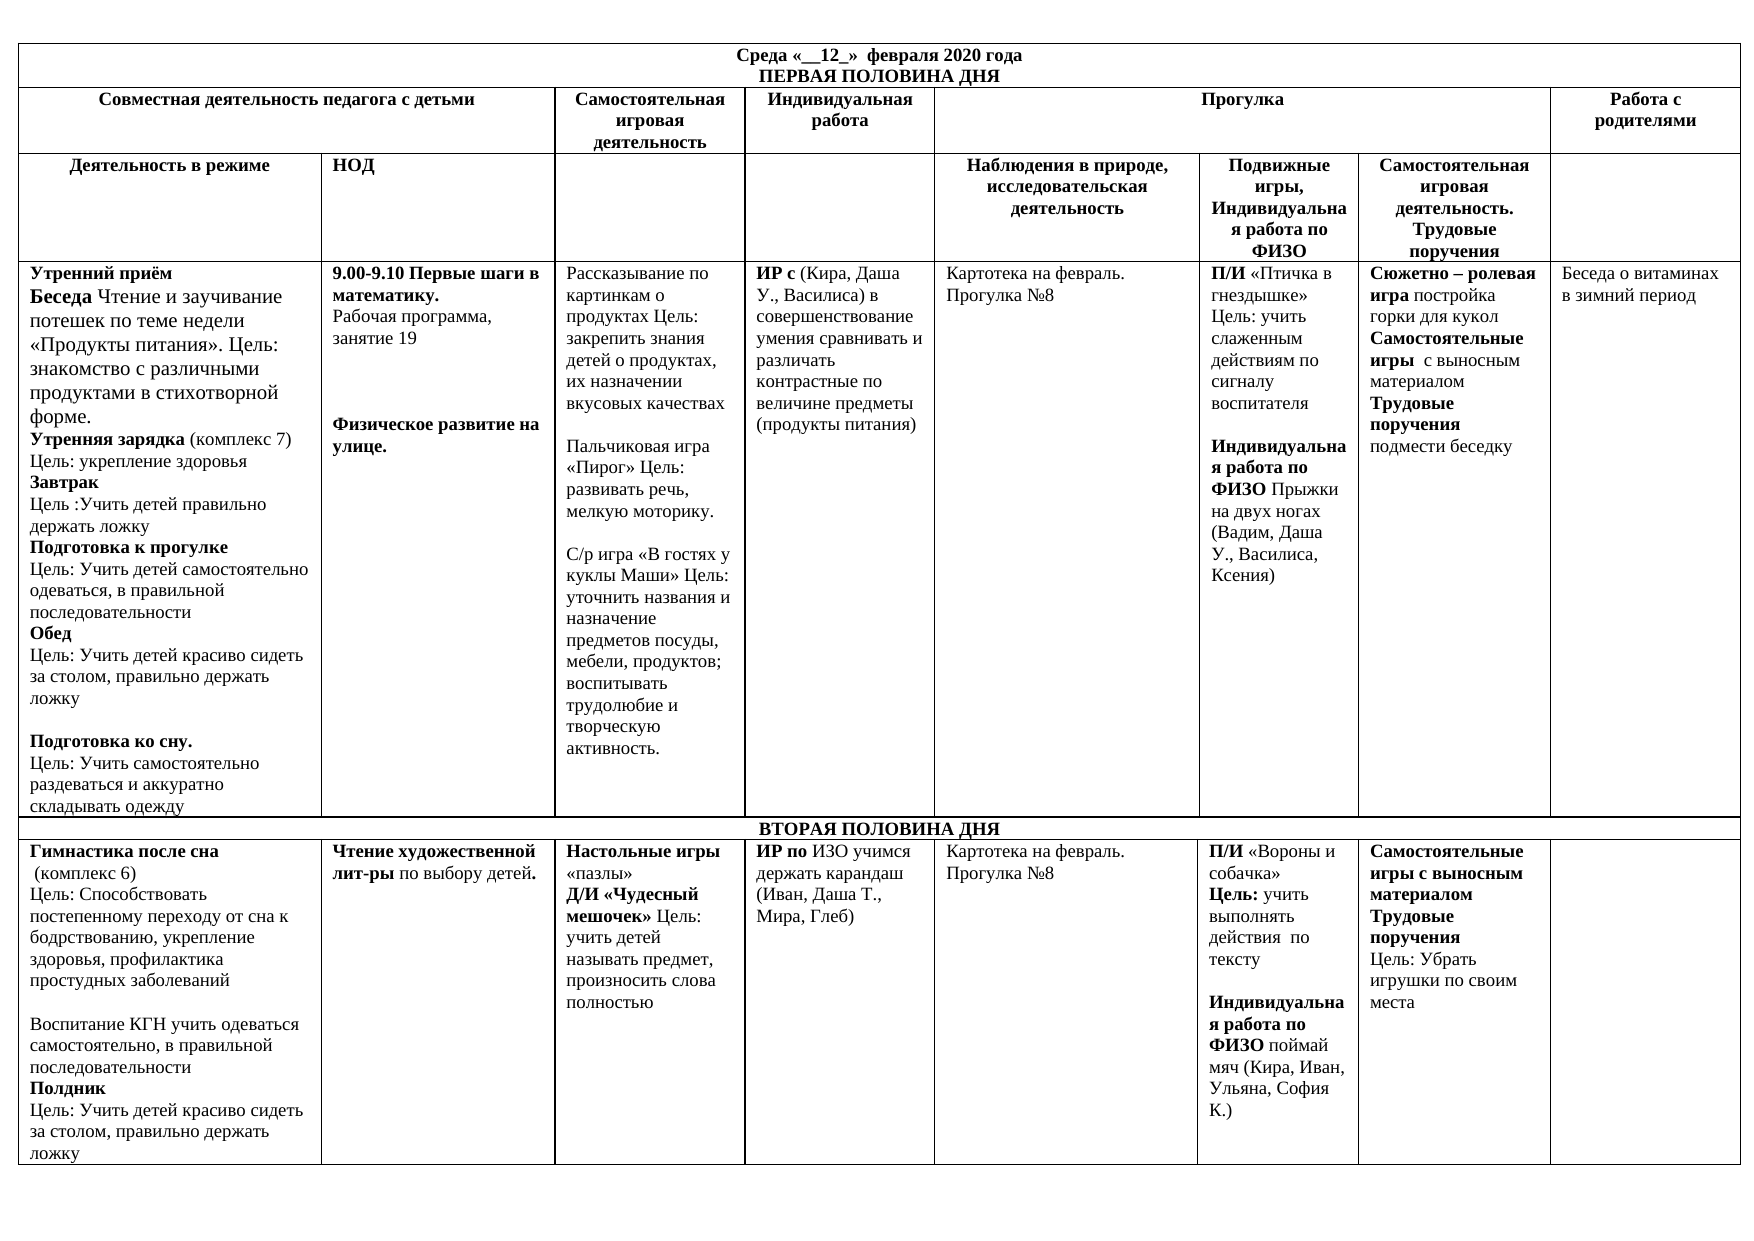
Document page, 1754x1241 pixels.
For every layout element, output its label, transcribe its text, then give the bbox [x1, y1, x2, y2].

table_cell Сюжетно – ролевая игра постройка горки для кукол Самостоятельные игры с выносным материалом Трудовые поручения подмести беседку [1359, 262, 1550, 816]
table_cell Совместная деятельность педагога с детьми [19, 88, 554, 152]
table_cell ИР по ИЗО учимся держать карандаш (Иван, Даша Т., Мира, Глеб) [746, 840, 934, 1163]
table_cell ИР с (Кира, Даша У., Василиса) в совершенствование умения сравнивать и различать контрастные по величине предметы (продукты питания) [746, 262, 934, 816]
table_cell Гимнастика после сна (комплекс 6) Цель: Способствовать постепенному переходу от сна к бодрствованию, укрепление здоровья, профилактика простудных заболеваний Воспитание КГН учить одеваться самостоятельно, в правильной последовательности Полдник Цель: Учить детей красиво сидеть за столом, правильно держать ложку [19, 840, 321, 1163]
table_cell Работа с родителями [1551, 88, 1740, 152]
table_cell Картотека на февраль. Прогулка №8 [935, 262, 1199, 816]
table_header Среда «__12_» февраля 2020 года ПЕРВАЯ ПОЛОВИНА ДНЯ [19, 44, 1740, 87]
table_cell Чтение художественной лит-ры по выбору детей. [322, 840, 554, 1163]
table_cell Подвижные игры, Индивидуальная работа по ФИЗО [1200, 154, 1358, 261]
table_cell П/И «Вороны и собачка» Цель: учить выполнять действия по тексту Индивидуальная работа по ФИЗО поймай мяч (Кира, Иван, Ульяна, София К.) [1198, 840, 1358, 1163]
table_cell [1551, 840, 1740, 1163]
table_cell Самостоятельная игровая деятельность [556, 88, 744, 152]
table_cell НОД [322, 154, 554, 261]
table_cell Беседа о витаминах в зимний период [1551, 262, 1740, 816]
table_cell [1551, 154, 1740, 261]
table_cell П/И «Птичка в гнездышке» Цель: учить слаженным действиям по сигналу воспитателя Индивидуальная работа по ФИЗО Прыжки на двух ногах (Вадим, Даша У., Василиса, Ксения) [1200, 262, 1358, 816]
table_cell Самостоятельная игровая деятельность. Трудовые поручения [1359, 154, 1550, 261]
table_cell Утренний приём Беседа Чтение и заучивание потешек по теме недели «Продукты питания». Цель: знакомство с различными продуктами в стихотворной форме. Утренняя зарядка (комплекс 7) Цель: укрепление здоровья Завтрак Цель :Учить детей правильно держать ложку Подготовка к прогулке Цель: Учить детей самостоятельно одеваться, в правильной последовательности Обед Цель: Учить детей красиво сидеть за столом, правильно держать ложку Подготовка ко сну. Цель: Учить самостоятельно раздеваться и аккуратно складывать одежду [19, 262, 321, 816]
table_cell Самостоятельные игры с выносным материалом Трудовые поручения Цель: Убрать игрушки по своим места [1359, 840, 1550, 1163]
table_cell [556, 154, 744, 261]
table_cell Деятельность в режиме [19, 154, 321, 261]
table_cell Картотека на февраль. Прогулка №8 [935, 840, 1197, 1163]
table_cell Рассказывание по картинкам о продуктах Цель: закрепить знания детей о продуктах, их назначении вкусовых качествах Пальчиковая игра «Пирог» Цель: развивать речь, мелкую моторику. С/р игра «В гостях у куклы Маши» Цель: уточнить названия и назначение предметов посуды, мебели, продуктов; воспитывать трудолюбие и творческую активность. [556, 262, 744, 816]
table_cell Индивидуальная работа [746, 88, 934, 152]
table_cell Настольные игры «пазлы» Д/И «Чудесный мешочек» Цель: учить детей называть предмет, произносить слова полностью [556, 840, 744, 1163]
table_cell 9.00-9.10 Первые шаги в математику. Рабочая программа, занятие 19 Физическое развитие на улице. [322, 262, 554, 816]
table_cell Прогулка [935, 88, 1550, 152]
table_cell [746, 154, 934, 261]
table_cell ВТОРАЯ ПОЛОВИНА ДНЯ [19, 818, 1740, 839]
table_cell Наблюдения в природе, исследовательская деятельность [935, 154, 1199, 261]
